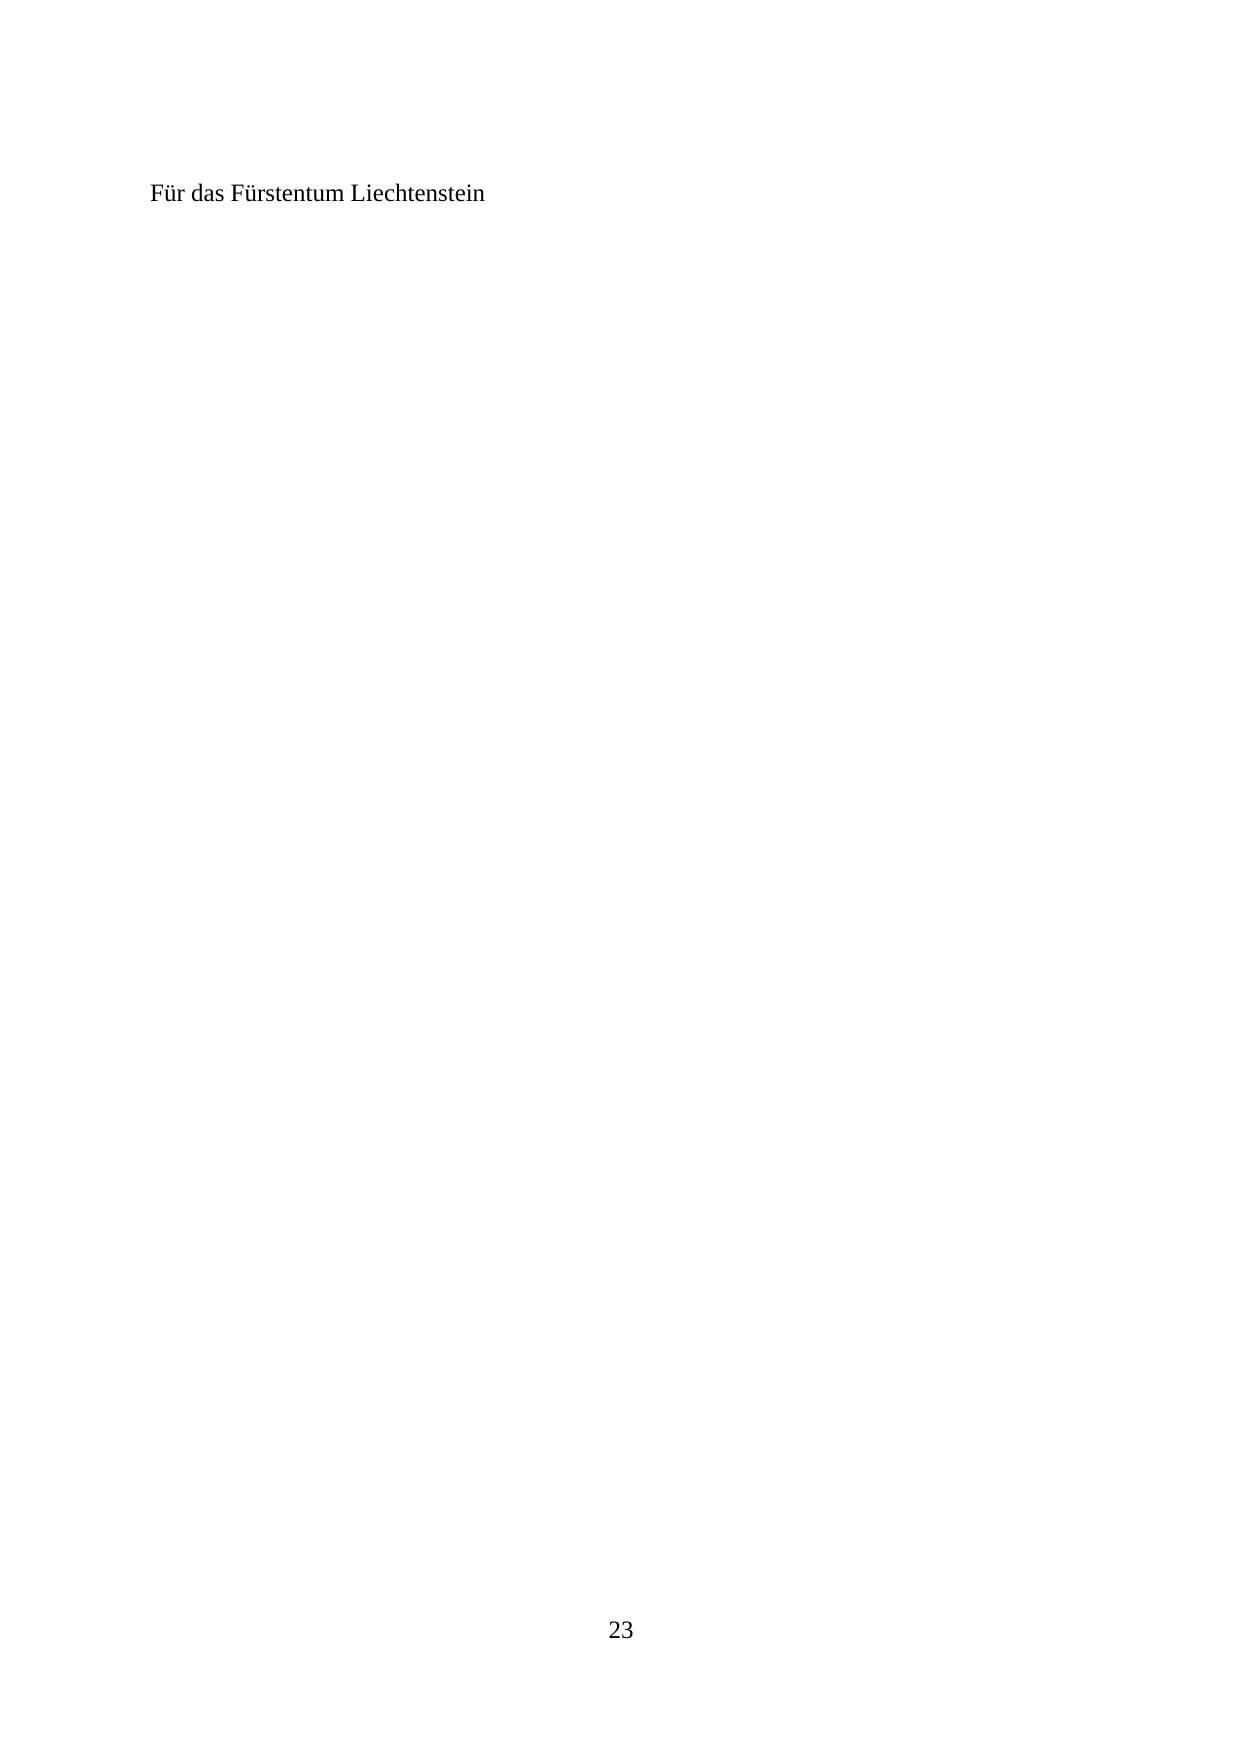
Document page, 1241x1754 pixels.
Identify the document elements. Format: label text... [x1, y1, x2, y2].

text 23 [150, 1615, 1092, 1644]
text Für das Fürstentum Liechtenstein [150, 178, 1090, 207]
